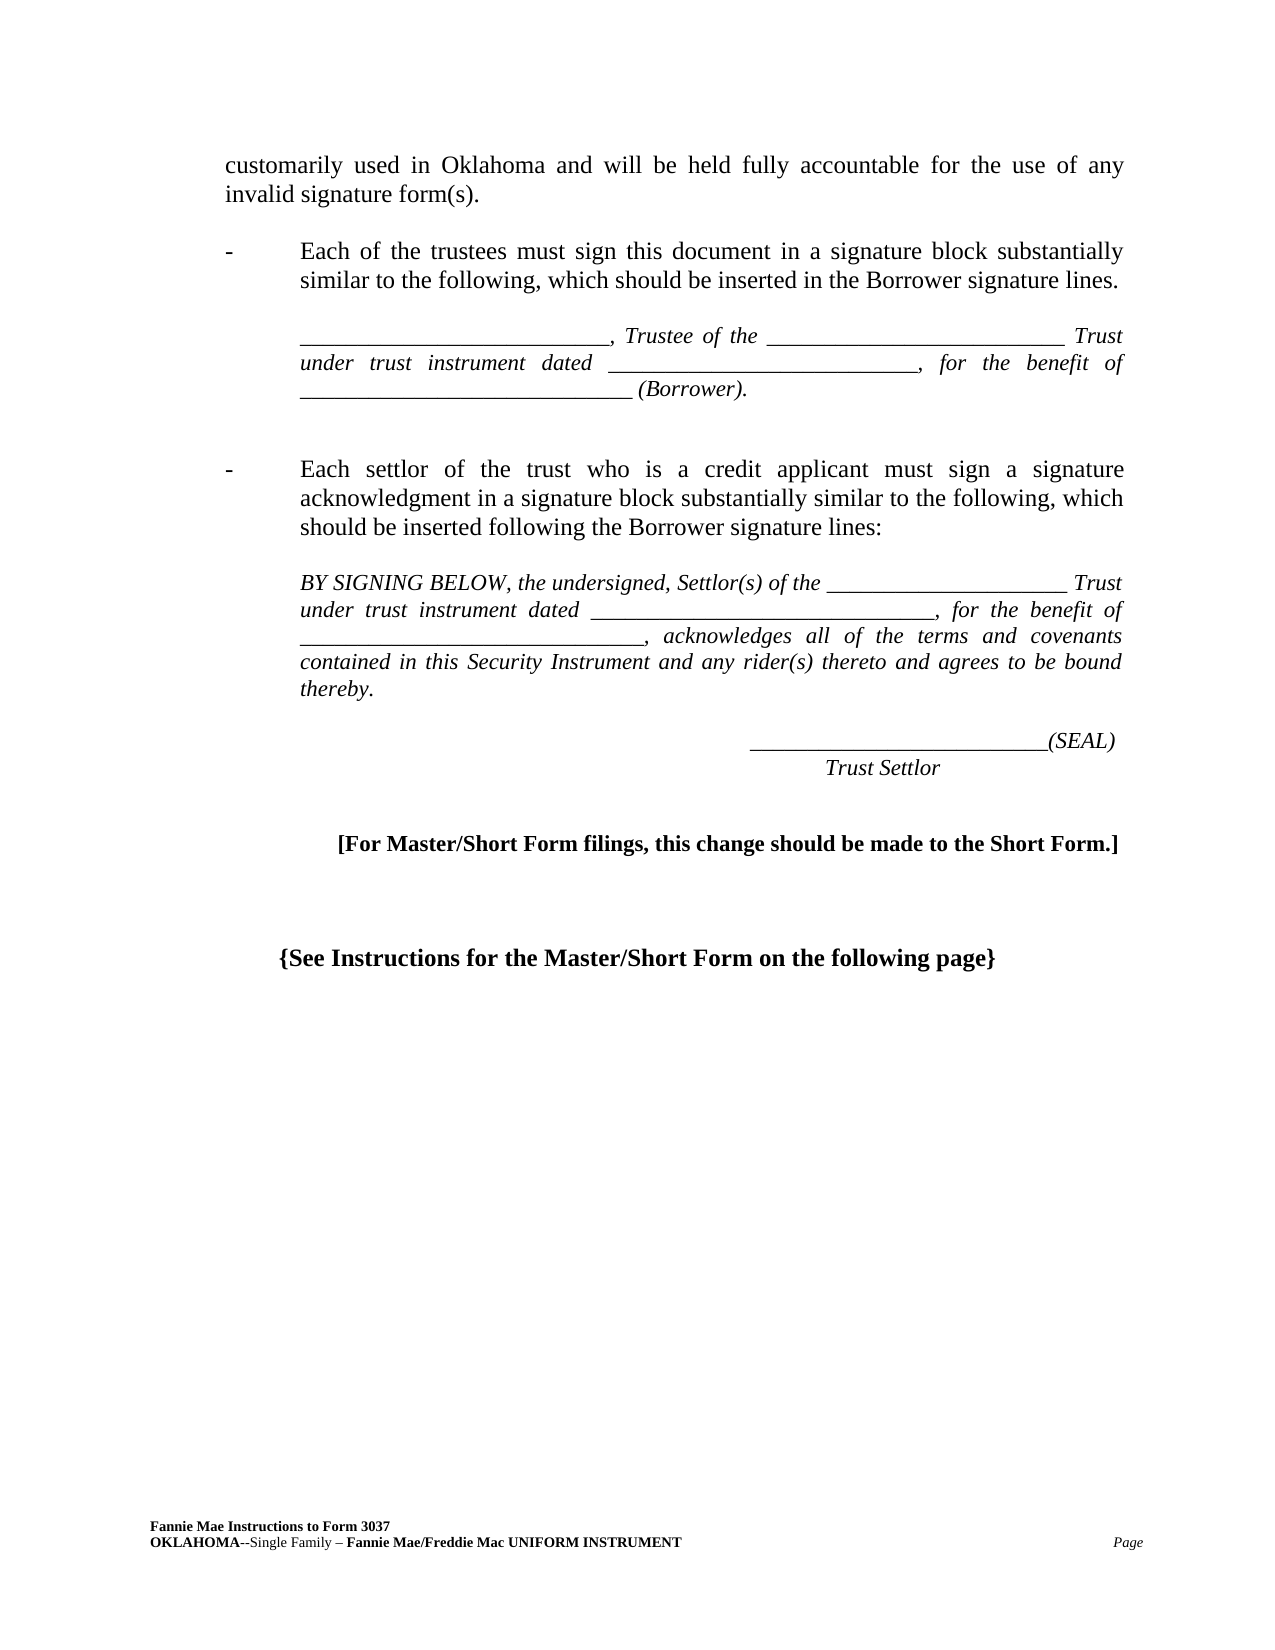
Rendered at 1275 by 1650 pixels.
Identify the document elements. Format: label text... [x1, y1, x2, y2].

text {See Instructions for the Master/Short Form on the following page} [150, 943, 1125, 972]
text - Each settlor of the trust who is a credit applicant must sign a signature acknowledgment in a signature block substantially similar to the following, which should be inserted following the Borrower signature lines: [225, 454, 1125, 541]
text Trust Settlor [150, 754, 1125, 780]
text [150, 150, 1125, 207]
text BY SIGNING BELOW, the undersigned, Settlor(s) of the _____________________ Trust under trust instrument dated ______________________________, for the benefit of ______________________________, acknowledges all of the terms and covenants contained in this Security Instrument and any rider(s) thereto and agrees to be bound thereby. [300, 569, 1125, 701]
text __________________________(SEAL) [150, 727, 1125, 754]
text ___________________________, Trustee of the __________________________ Trust under trust instrument dated ___________________________, for the benefit of _____________________________ (Borrower). [300, 322, 1125, 402]
text - Each of the trustees must sign this document in a signature block substantially similar to the following, which should be inserted in the Borrower signature lines. [225, 236, 1125, 294]
text [For Master/Short Form filings, this change should be made to the Short Form.] [300, 831, 1125, 857]
